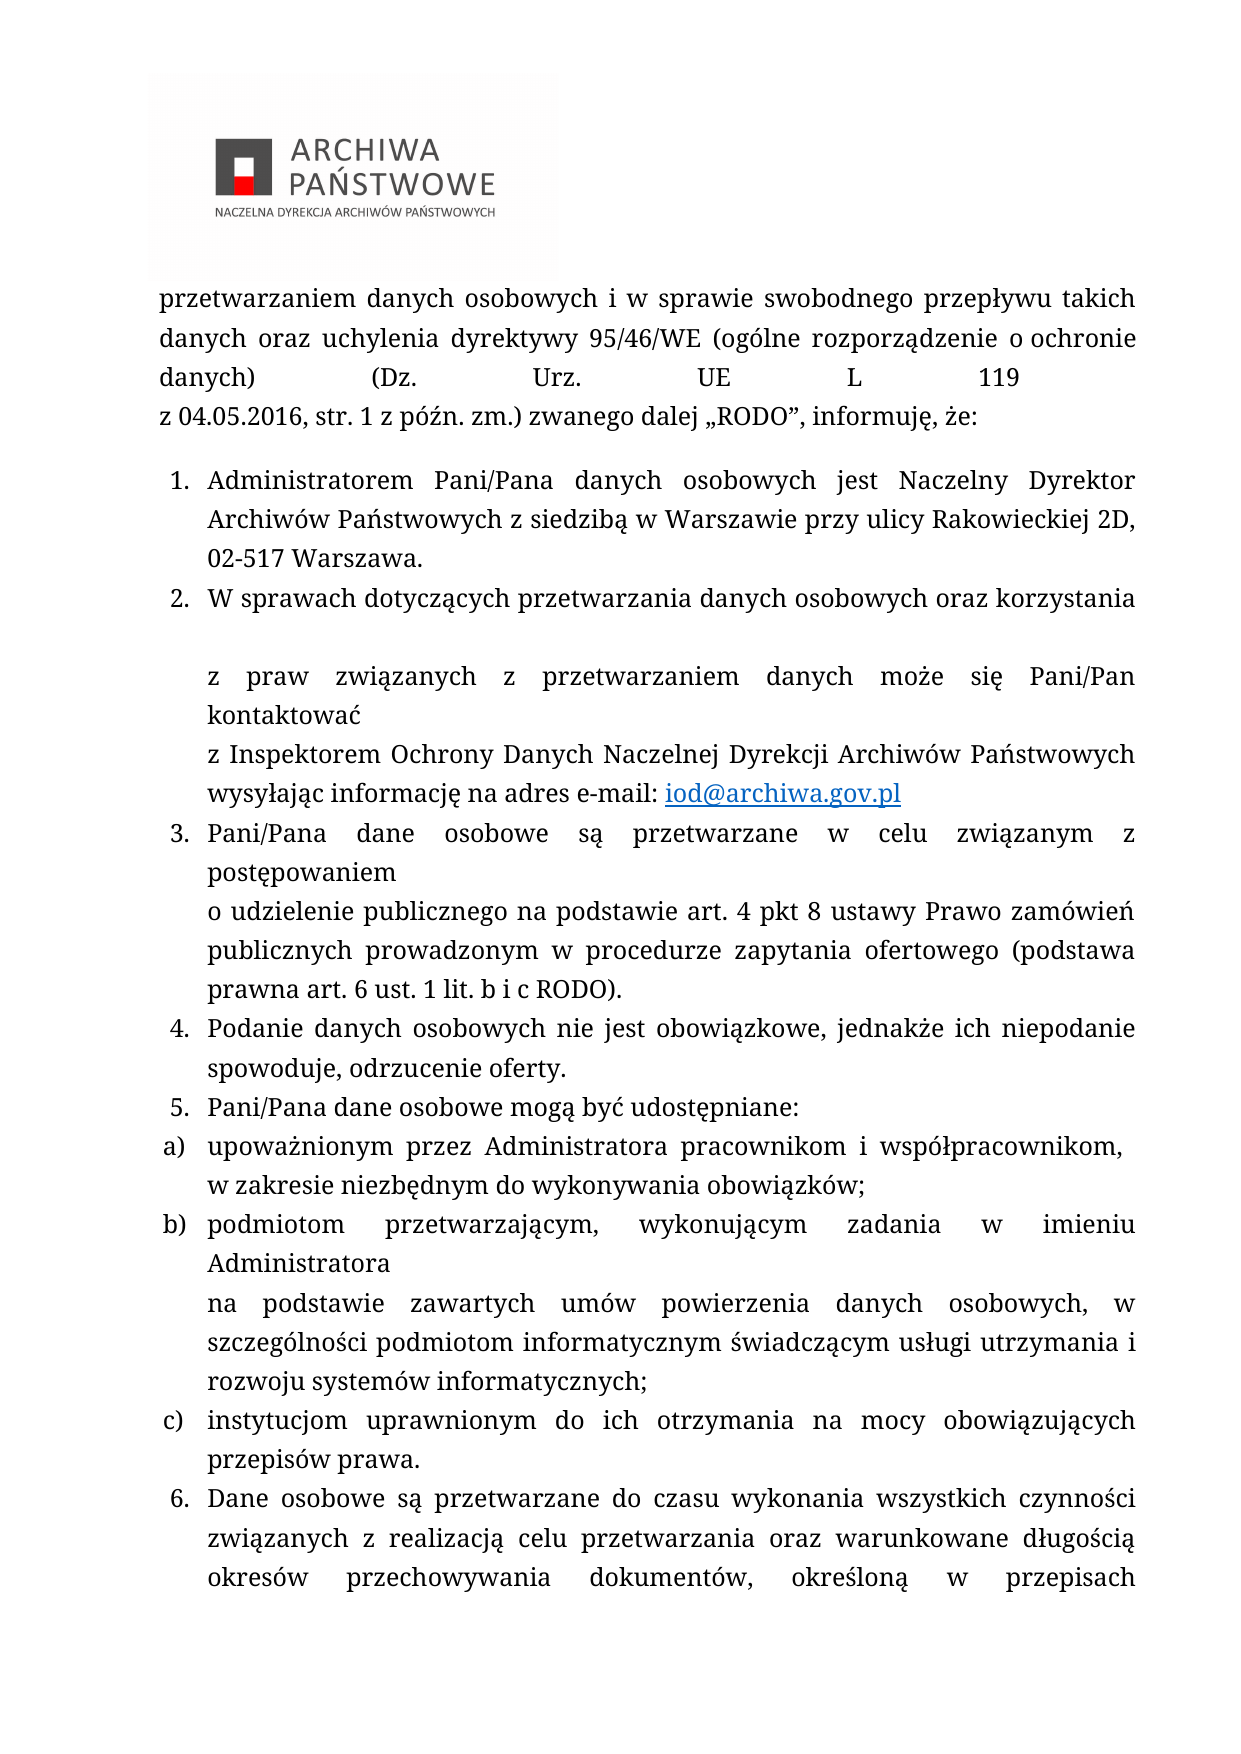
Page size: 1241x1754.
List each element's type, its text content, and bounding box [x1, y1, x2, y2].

picture [147, 73, 559, 281]
